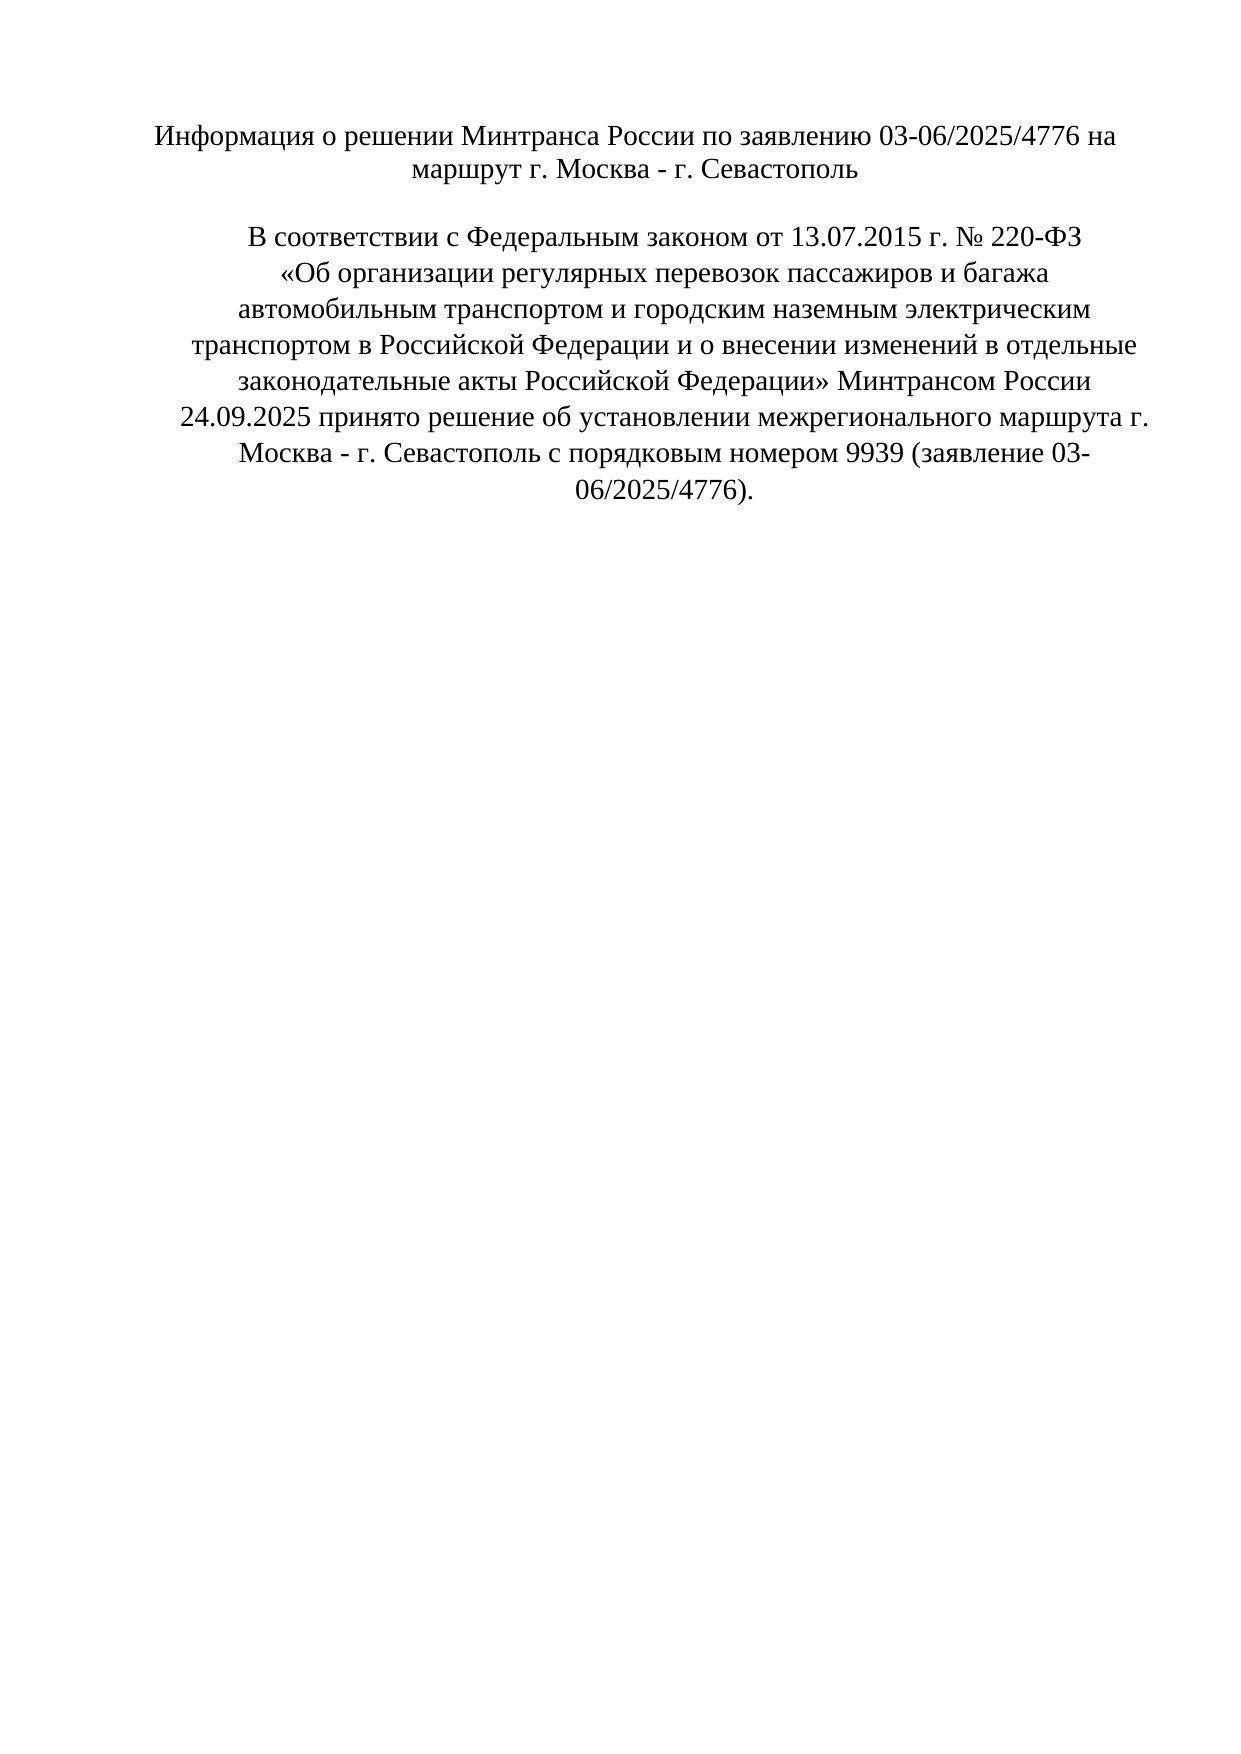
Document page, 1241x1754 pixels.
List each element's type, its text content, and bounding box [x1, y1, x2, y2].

text В соответствии с Федеральным законом от 13.07.2015 г. № 220-ФЗ «Об организации регулярных перевозок пассажиров и багажа автомобильным транспортом и городским наземным электрическим транспортом в Российской Федерации и о внесении изменений в отдельные законодательные акты Российской Федерации» Минтрансом России 24.09.2025 принято решение об установлении межрегионального маршрута г. Москва - г. Севастополь с порядковым номером 9939 (заявление 03-06/2025/4776). [177, 219, 1152, 505]
text Информация о решении Минтранса России по заявлению 03-06/2025/4776 на маршрут г. Москва - г. Севастополь [118, 118, 1152, 185]
